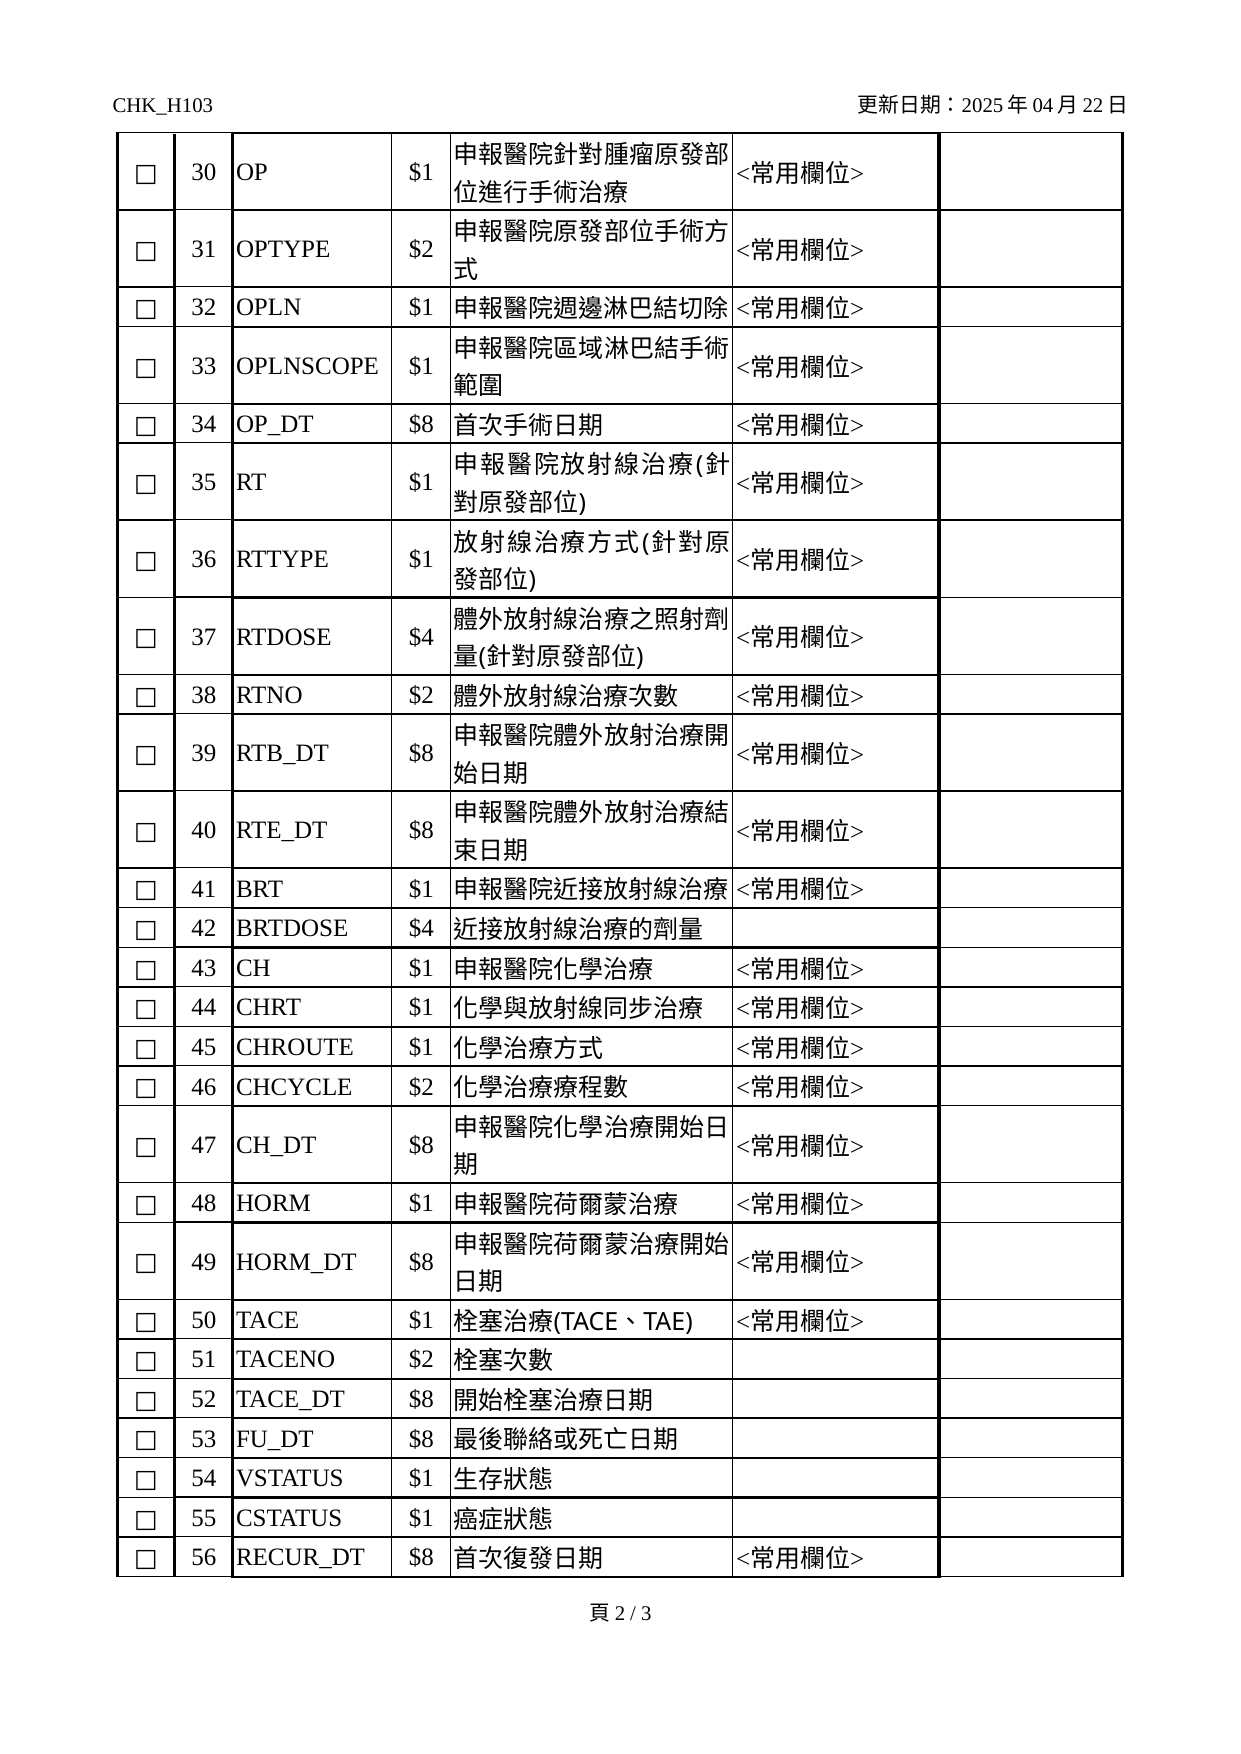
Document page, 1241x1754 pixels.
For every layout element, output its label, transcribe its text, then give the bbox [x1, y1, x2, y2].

table_cell 放射線治療方式(針對原發部位) [451, 521, 732, 596]
table_cell $1 [392, 1459, 450, 1496]
table_cell 54 [176, 1458, 231, 1496]
table_cell $8 [392, 792, 450, 867]
table_cell 栓塞治療(TACE、TAE) [451, 1301, 732, 1338]
table_cell $4 [392, 599, 450, 673]
table_cell <常用欄位> [733, 1224, 937, 1298]
table_cell <常用欄位> [733, 405, 937, 442]
table_cell $1 [392, 949, 450, 986]
table_cell 栓塞次數 [451, 1340, 732, 1378]
table_cell □ [119, 988, 173, 1026]
table_cell <常用欄位> [733, 288, 937, 326]
table_cell 42 [176, 908, 231, 946]
table_cell $2 [392, 211, 450, 286]
table_cell 39 [176, 714, 231, 790]
table_cell □ [119, 675, 173, 713]
table_cell [941, 1027, 1121, 1065]
table_cell 開始栓塞治療日期 [451, 1380, 732, 1417]
table_cell HORM [234, 1184, 391, 1221]
table_cell 化學治療方式 [451, 1028, 732, 1065]
table_cell TACE_DT [234, 1380, 391, 1417]
table_cell <常用欄位> [733, 1028, 937, 1065]
table_cell <常用欄位> [733, 792, 937, 867]
table_cell 首次復發日期 [451, 1538, 732, 1576]
table_cell $1 [392, 1028, 450, 1065]
table_cell 48 [176, 1183, 231, 1221]
table_cell [733, 1340, 937, 1378]
table_cell □ [119, 211, 173, 286]
table_cell <常用欄位> [733, 715, 937, 790]
table_cell 近接放射線治療的劑量 [451, 909, 732, 946]
table_cell 38 [176, 675, 231, 713]
table_cell RT [234, 444, 391, 519]
table_cell [733, 1380, 937, 1417]
table_cell 41 [176, 868, 231, 907]
table_cell <常用欄位> [733, 988, 937, 1026]
table_cell □ [119, 1379, 173, 1417]
table_cell [941, 988, 1121, 1026]
table_cell 申報醫院荷爾蒙治療開始日期 [451, 1224, 732, 1298]
table_cell $1 [392, 869, 450, 907]
table_cell [941, 1419, 1121, 1457]
table_cell 體外放射線治療之照射劑量(針對原發部位) [451, 599, 732, 673]
table_cell 31 [176, 210, 231, 286]
table_cell CHROUTE [234, 1028, 391, 1065]
table_cell 申報醫院荷爾蒙治療 [451, 1184, 732, 1221]
table_cell <常用欄位> [733, 211, 937, 286]
table_cell 49 [176, 1223, 231, 1298]
table_cell □ [119, 1458, 173, 1496]
table_cell [941, 792, 1121, 867]
table_cell 47 [176, 1106, 231, 1182]
table_cell □ [119, 869, 173, 907]
table_cell CHCYCLE [234, 1067, 391, 1105]
table_cell □ [119, 715, 173, 790]
table_cell 生存狀態 [451, 1459, 732, 1496]
table_cell $1 [392, 288, 450, 326]
table_cell 53 [176, 1418, 231, 1457]
table_cell CH [234, 949, 391, 986]
table_cell 51 [176, 1339, 231, 1378]
table_cell [941, 327, 1121, 403]
table_cell □ [119, 1183, 173, 1221]
table_cell 33 [176, 327, 231, 403]
table_cell 申報醫院體外放射治療結束日期 [451, 792, 732, 867]
table_cell $1 [392, 1184, 450, 1221]
table_cell OP [234, 134, 391, 209]
table_cell [941, 404, 1121, 442]
table_cell OPLNSCOPE [234, 328, 391, 403]
table_cell 50 [176, 1300, 231, 1338]
table_cell $8 [392, 1419, 450, 1457]
table_cell 申報醫院化學治療開始日期 [451, 1107, 732, 1182]
table_cell 申報醫院針對腫瘤原發部位進行手術治療 [451, 134, 732, 209]
table_cell $1 [392, 988, 450, 1026]
table_cell <常用欄位> [733, 444, 937, 519]
table_cell [941, 948, 1121, 986]
table_cell □ [119, 444, 173, 519]
table_cell $2 [392, 676, 450, 713]
table_cell $8 [392, 1538, 450, 1576]
table_cell 32 [176, 287, 231, 326]
table_cell 申報醫院近接放射線治療 [451, 869, 732, 907]
table_cell [941, 444, 1121, 519]
table_cell □ [119, 521, 173, 596]
table_cell $1 [392, 328, 450, 403]
table_cell 55 [176, 1498, 231, 1536]
table_cell 36 [176, 520, 231, 596]
table_cell 體外放射線治療次數 [451, 676, 732, 713]
table_cell 52 [176, 1379, 231, 1417]
table_cell □ [119, 948, 173, 986]
table_cell <常用欄位> [733, 1107, 937, 1182]
table_cell [733, 909, 937, 946]
table_cell BRTDOSE [234, 909, 391, 946]
table_cell $1 [392, 444, 450, 519]
table_cell 46 [176, 1066, 231, 1105]
table_cell $1 [392, 1301, 450, 1338]
table_cell [941, 1340, 1121, 1378]
table_cell <常用欄位> [733, 328, 937, 403]
table_cell 34 [176, 404, 231, 442]
table_cell FU_DT [234, 1419, 391, 1457]
table_cell <常用欄位> [733, 134, 937, 209]
table_cell □ [119, 288, 173, 326]
table_cell [941, 675, 1121, 713]
table_cell □ [119, 1106, 173, 1182]
table_cell [941, 288, 1121, 326]
table_cell 44 [176, 987, 231, 1026]
table_cell [941, 1183, 1121, 1221]
table_cell [733, 1419, 937, 1457]
table_cell $1 [392, 521, 450, 596]
table_cell 申報醫院區域淋巴結手術範圍 [451, 328, 732, 403]
table_cell RTNO [234, 676, 391, 713]
table_cell [941, 133, 1121, 209]
table_cell □ [119, 1538, 173, 1576]
table_cell TACE [234, 1301, 391, 1338]
table_cell RTB_DT [234, 715, 391, 790]
table_cell [941, 715, 1121, 790]
table_cell $8 [392, 1224, 450, 1298]
table_cell □ [119, 404, 173, 442]
table_cell [941, 211, 1121, 286]
table_cell OP_DT [234, 405, 391, 442]
table_cell 化學與放射線同步治療 [451, 988, 732, 1026]
table_cell $4 [392, 909, 450, 946]
table_cell 35 [176, 443, 231, 519]
table_cell [941, 1458, 1121, 1496]
table_cell $2 [392, 1340, 450, 1378]
table_cell [941, 1538, 1121, 1576]
table_cell HORM_DT [234, 1224, 391, 1298]
table_cell <常用欄位> [733, 521, 937, 596]
table_cell □ [119, 598, 173, 673]
table_cell $8 [392, 1107, 450, 1182]
table_cell CHRT [234, 988, 391, 1026]
table_cell 申報醫院化學治療 [451, 949, 732, 986]
table_cell BRT [234, 869, 391, 907]
table_cell 30 [176, 133, 231, 209]
table_cell □ [119, 1027, 173, 1065]
table_cell RECUR_DT [234, 1538, 391, 1576]
table_cell 43 [176, 948, 231, 986]
table_cell [941, 1067, 1121, 1105]
table_cell 癌症狀態 [451, 1499, 732, 1536]
table_cell <常用欄位> [733, 1184, 937, 1221]
table_cell [941, 1379, 1121, 1417]
table_cell □ [119, 908, 173, 946]
table_cell <常用欄位> [733, 869, 937, 907]
table_cell <常用欄位> [733, 1538, 937, 1576]
table_cell RTTYPE [234, 521, 391, 596]
table_cell □ [119, 792, 173, 867]
table_cell $1 [392, 134, 450, 209]
table_cell □ [119, 1419, 173, 1457]
table_cell VSTATUS [234, 1459, 391, 1496]
table_cell $8 [392, 715, 450, 790]
table_cell [941, 869, 1121, 907]
table_cell RTDOSE [234, 599, 391, 673]
table_cell 申報醫院體外放射治療開始日期 [451, 715, 732, 790]
table_cell OPTYPE [234, 211, 391, 286]
table_cell [941, 1498, 1121, 1536]
table_cell CSTATUS [234, 1499, 391, 1536]
table_cell □ [119, 1498, 173, 1536]
table_cell CH_DT [234, 1107, 391, 1182]
table_cell □ [119, 133, 174, 209]
table_cell [941, 521, 1121, 596]
table_cell $8 [392, 405, 450, 442]
table_cell 申報醫院原發部位手術方式 [451, 211, 732, 286]
table_cell [941, 1300, 1121, 1338]
table_cell [733, 1459, 937, 1496]
table_cell 申報醫院放射線治療(針對原發部位) [451, 444, 732, 519]
table_cell <常用欄位> [733, 949, 937, 986]
table_cell □ [119, 1223, 173, 1298]
table_cell 37 [176, 598, 231, 673]
table_cell 化學治療療程數 [451, 1067, 732, 1105]
table_cell OPLN [234, 288, 391, 326]
table_cell $1 [392, 1499, 450, 1536]
table_cell <常用欄位> [733, 1301, 937, 1338]
table_cell □ [119, 1300, 173, 1338]
table_cell □ [119, 1340, 173, 1378]
table_cell □ [119, 1067, 173, 1105]
table_cell $2 [392, 1067, 450, 1105]
table_cell [941, 908, 1121, 946]
table_cell <常用欄位> [733, 676, 937, 713]
table_cell $8 [392, 1380, 450, 1417]
table_cell 56 [176, 1537, 231, 1576]
table_cell 40 [176, 791, 231, 867]
table_cell [941, 1106, 1121, 1182]
table_cell <常用欄位> [733, 599, 937, 673]
table_cell □ [119, 327, 173, 403]
table_cell 45 [176, 1027, 231, 1065]
table_cell [941, 1223, 1121, 1298]
table_cell 最後聯絡或死亡日期 [451, 1419, 732, 1457]
table_cell [941, 598, 1121, 673]
table_cell RTE_DT [234, 792, 391, 867]
table_cell TACENO [234, 1340, 391, 1378]
table_cell [733, 1499, 937, 1536]
table_cell <常用欄位> [733, 1067, 937, 1105]
table_cell 首次手術日期 [451, 405, 732, 442]
table_cell 申報醫院週邊淋巴結切除 [451, 288, 732, 326]
